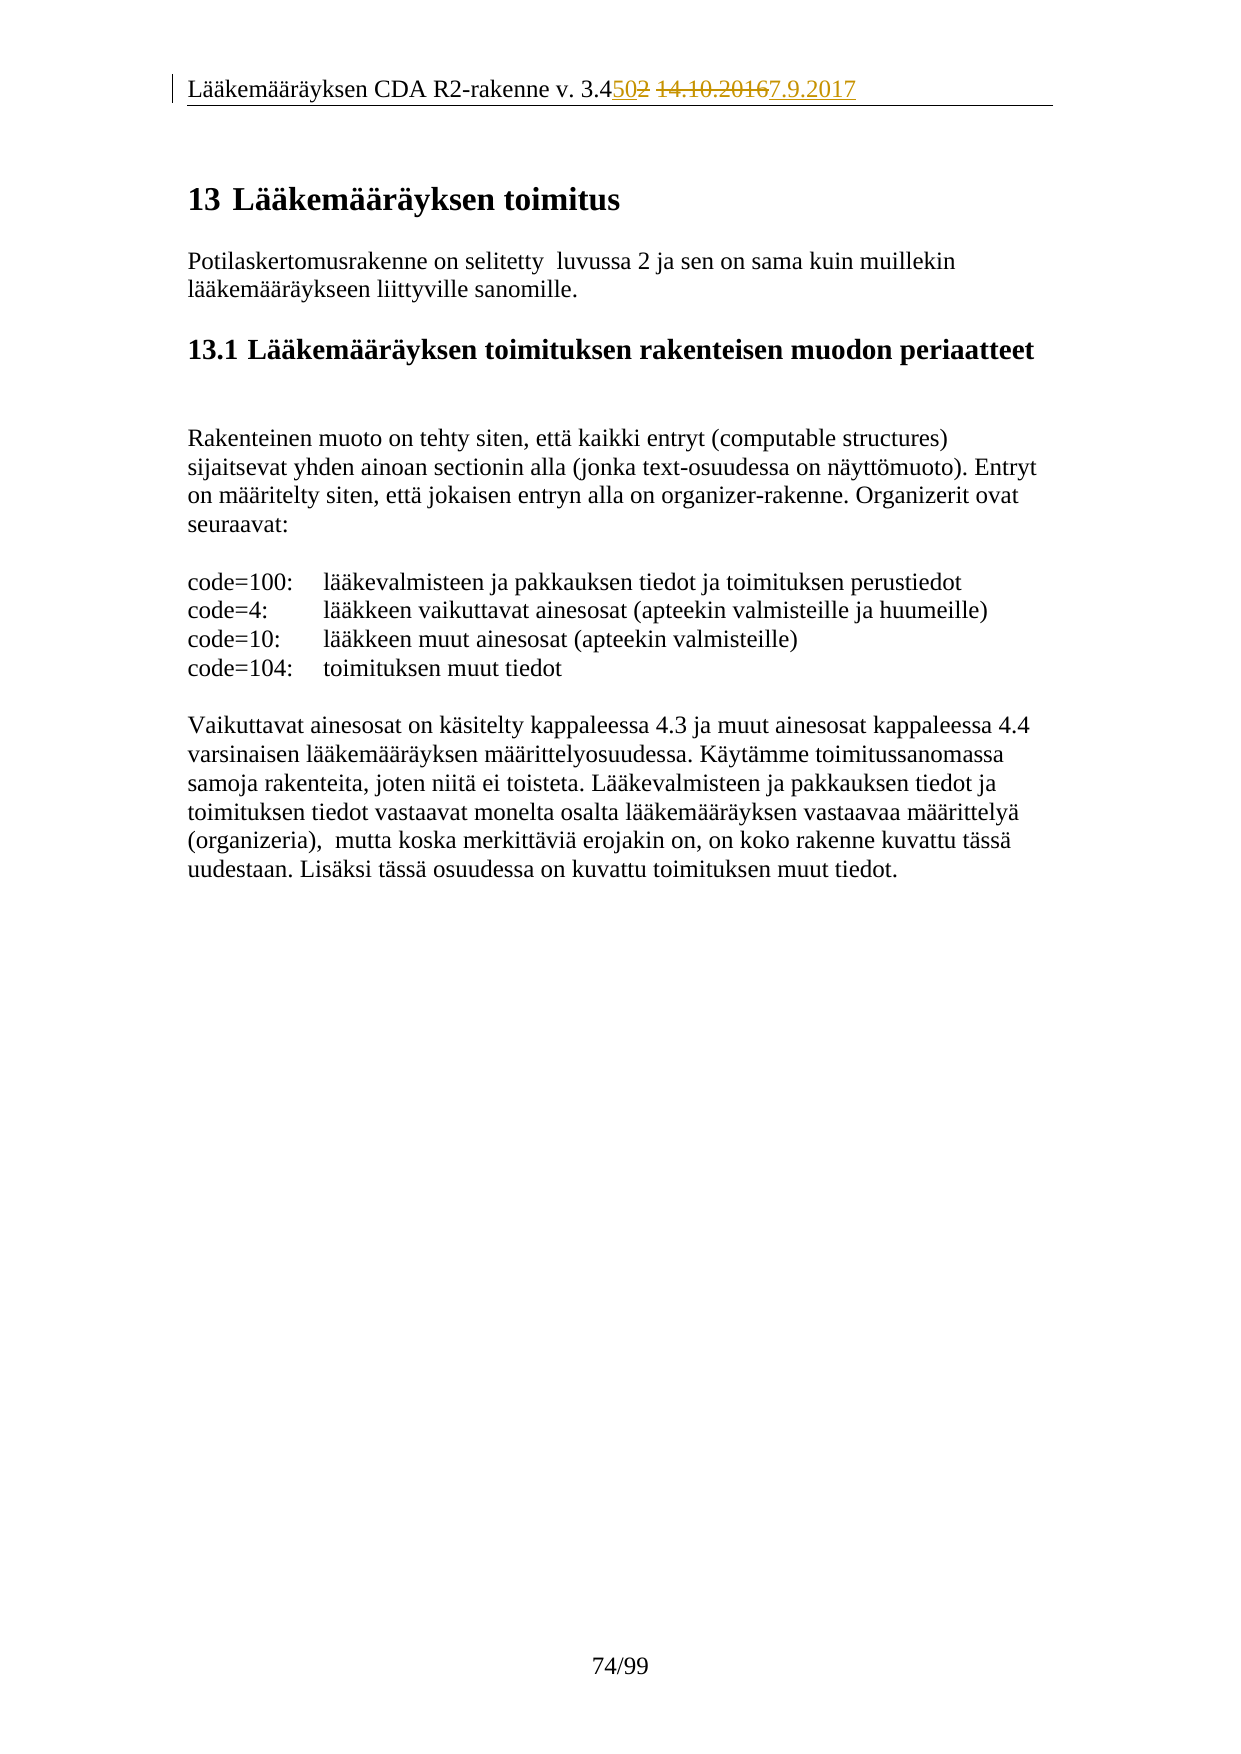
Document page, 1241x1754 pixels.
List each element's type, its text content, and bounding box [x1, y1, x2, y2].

text Vaikuttavat ainesosat on käsitelty kappaleessa 4.3 ja muut ainesosat kappaleessa 4.4 varsinaisen lääkemääräyksen määrittelyosuudessa. Käytämme toimitussanomassa samoja rakenteita, joten niitä ei toisteta. Lääkevalmisteen ja pakkauksen tiedot ja toimituksen tiedot vastaavat monelta osalta lääkemääräyksen vastaavaa määrittelyä (organizeria), mutta koska merkittäviä erojakin on, on koko rakenne kuvattu tässä uudestaan. Lisäksi tässä osuudessa on kuvattu toimituksen muut tiedot. [187, 711, 1053, 883]
subtitle Lääkemääräyksen toimitus [187, 179, 1053, 217]
text Potilaskertomusrakenne on selitetty luvussa 2 ja sen on sama kuin muillekin lääkemääräykseen liittyville sanomille. [187, 246, 1053, 303]
text code=10: lääkkeen muut ainesosat (apteekin valmisteille) [187, 624, 1053, 653]
text code=100: lääkevalmisteen ja pakkauksen tiedot ja toimituksen perustiedot [187, 567, 1053, 596]
text code=104: toimituksen muut tiedot [187, 653, 1053, 682]
text code=4: lääkkeen vaikuttavat ainesosat (apteekin valmisteille ja huumeille) [187, 596, 1053, 624]
subtitle Lääkemääräyksen toimituksen rakenteisen muodon periaatteet [187, 332, 1053, 366]
text Rakenteinen muoto on tehty siten, että kaikki entryt (computable structures) sijaitsevat yhden ainoan sectionin alla (jonka text-osuudessa on näyttömuoto). Entryt on määritelty siten, että jokaisen entryn alla on organizer-rakenne. Organizerit ovat seuraavat: [187, 423, 1053, 538]
